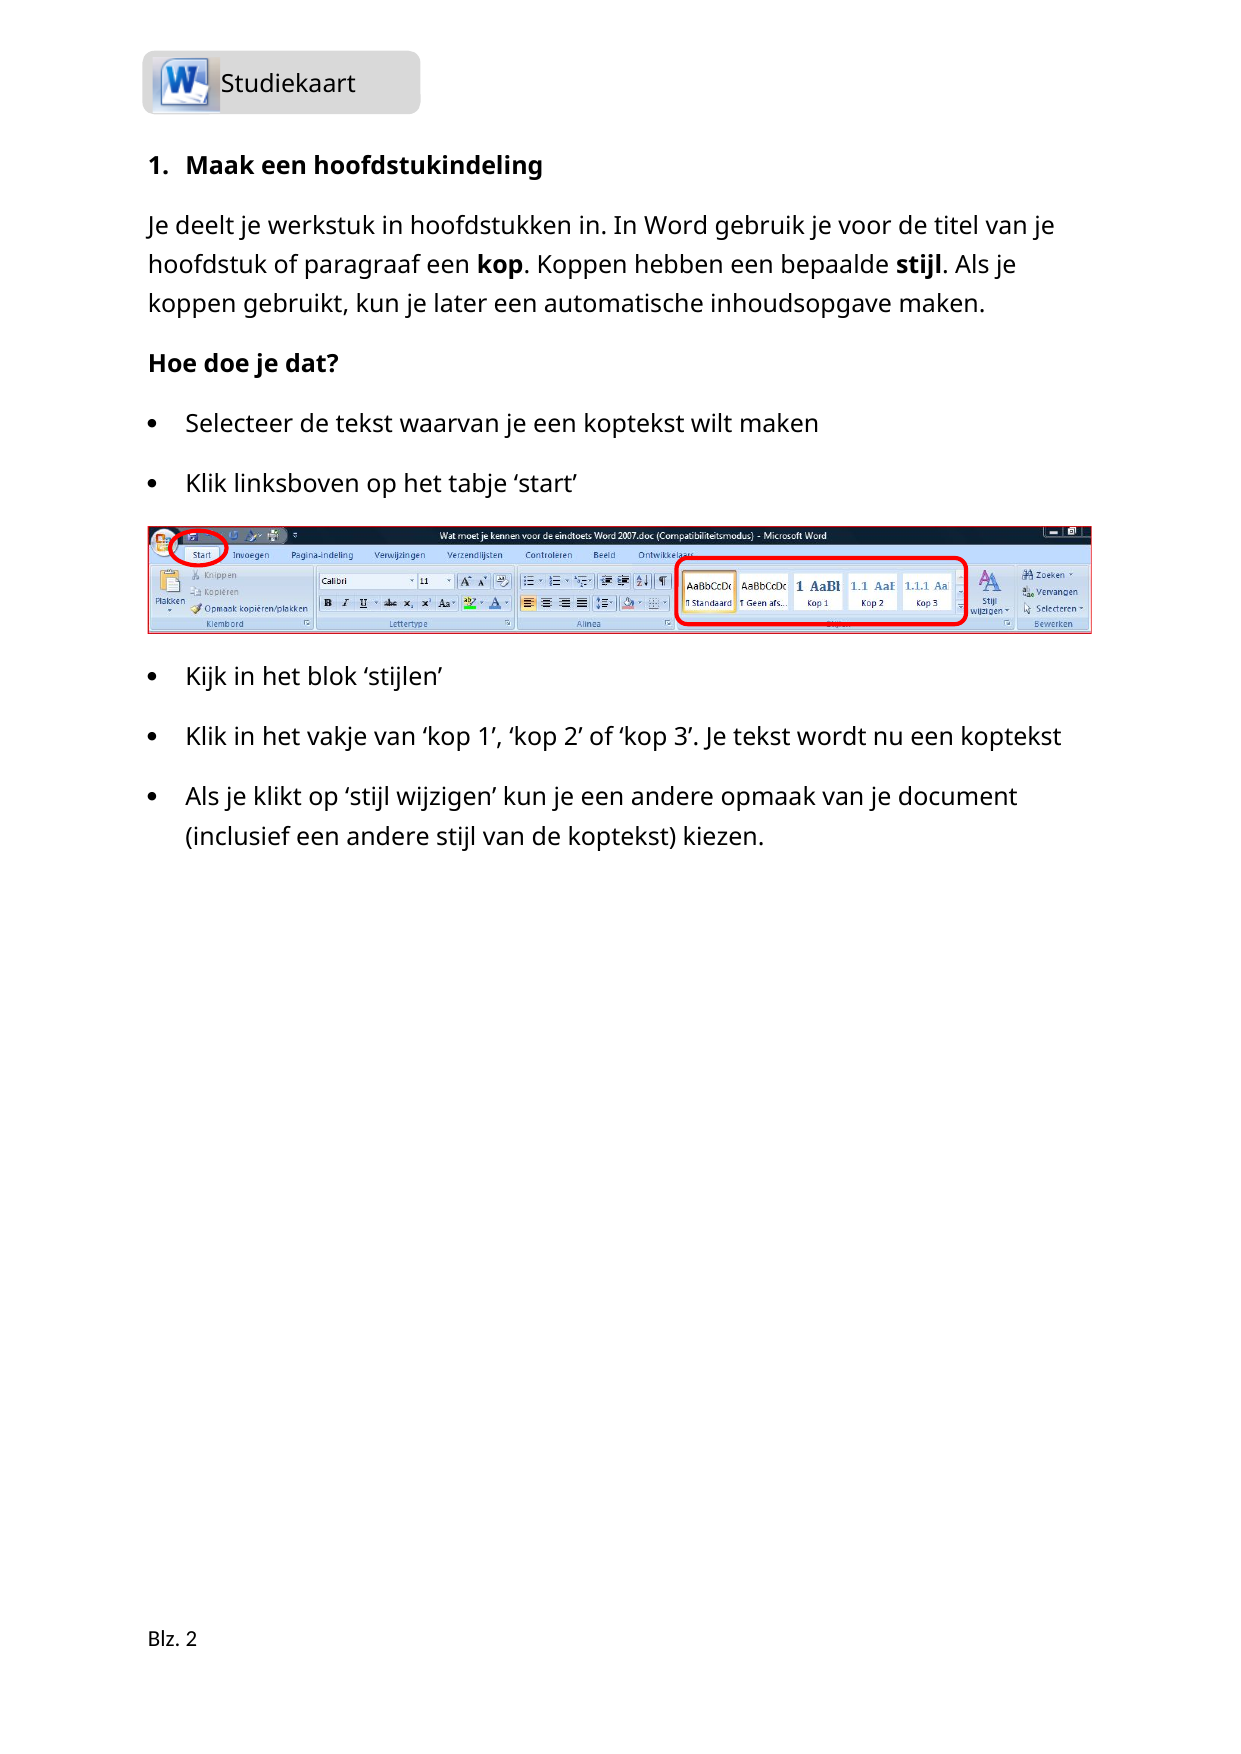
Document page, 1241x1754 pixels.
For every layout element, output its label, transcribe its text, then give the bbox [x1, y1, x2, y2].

list Maak een hoofdstukindeling [148, 148, 1093, 182]
text Je deelt je werkstuk in hoofdstukken in. In Word gebruik je voor de titel van je hoofdstuk of paragraaf een kop. Koppen hebben een bepaalde stijl. Als je koppen gebruikt, kun je later een automatische inhoudsopgave maken. [148, 208, 1093, 320]
list Klik linksboven op het tabje ‘start’ [148, 466, 1093, 500]
list Klik in het vakje van ‘kop 1’, ‘kop 2’ of ‘kop 3’. Je tekst wordt nu een koptekst [148, 719, 1093, 753]
list Selecteer de tekst waarvan je een koptekst wilt maken [148, 406, 1093, 440]
picture [152, 57, 221, 113]
text Hoe doe je dat? [148, 346, 1093, 380]
list Kijk in het blok ‘stijlen’ [148, 659, 1093, 693]
picture [147, 526, 1092, 634]
list Als je klikt op ‘stijl wijzigen’ kun je een andere opmaak van je document (inclusief een andere stijl van de koptekst) kiezen. [148, 779, 1093, 852]
